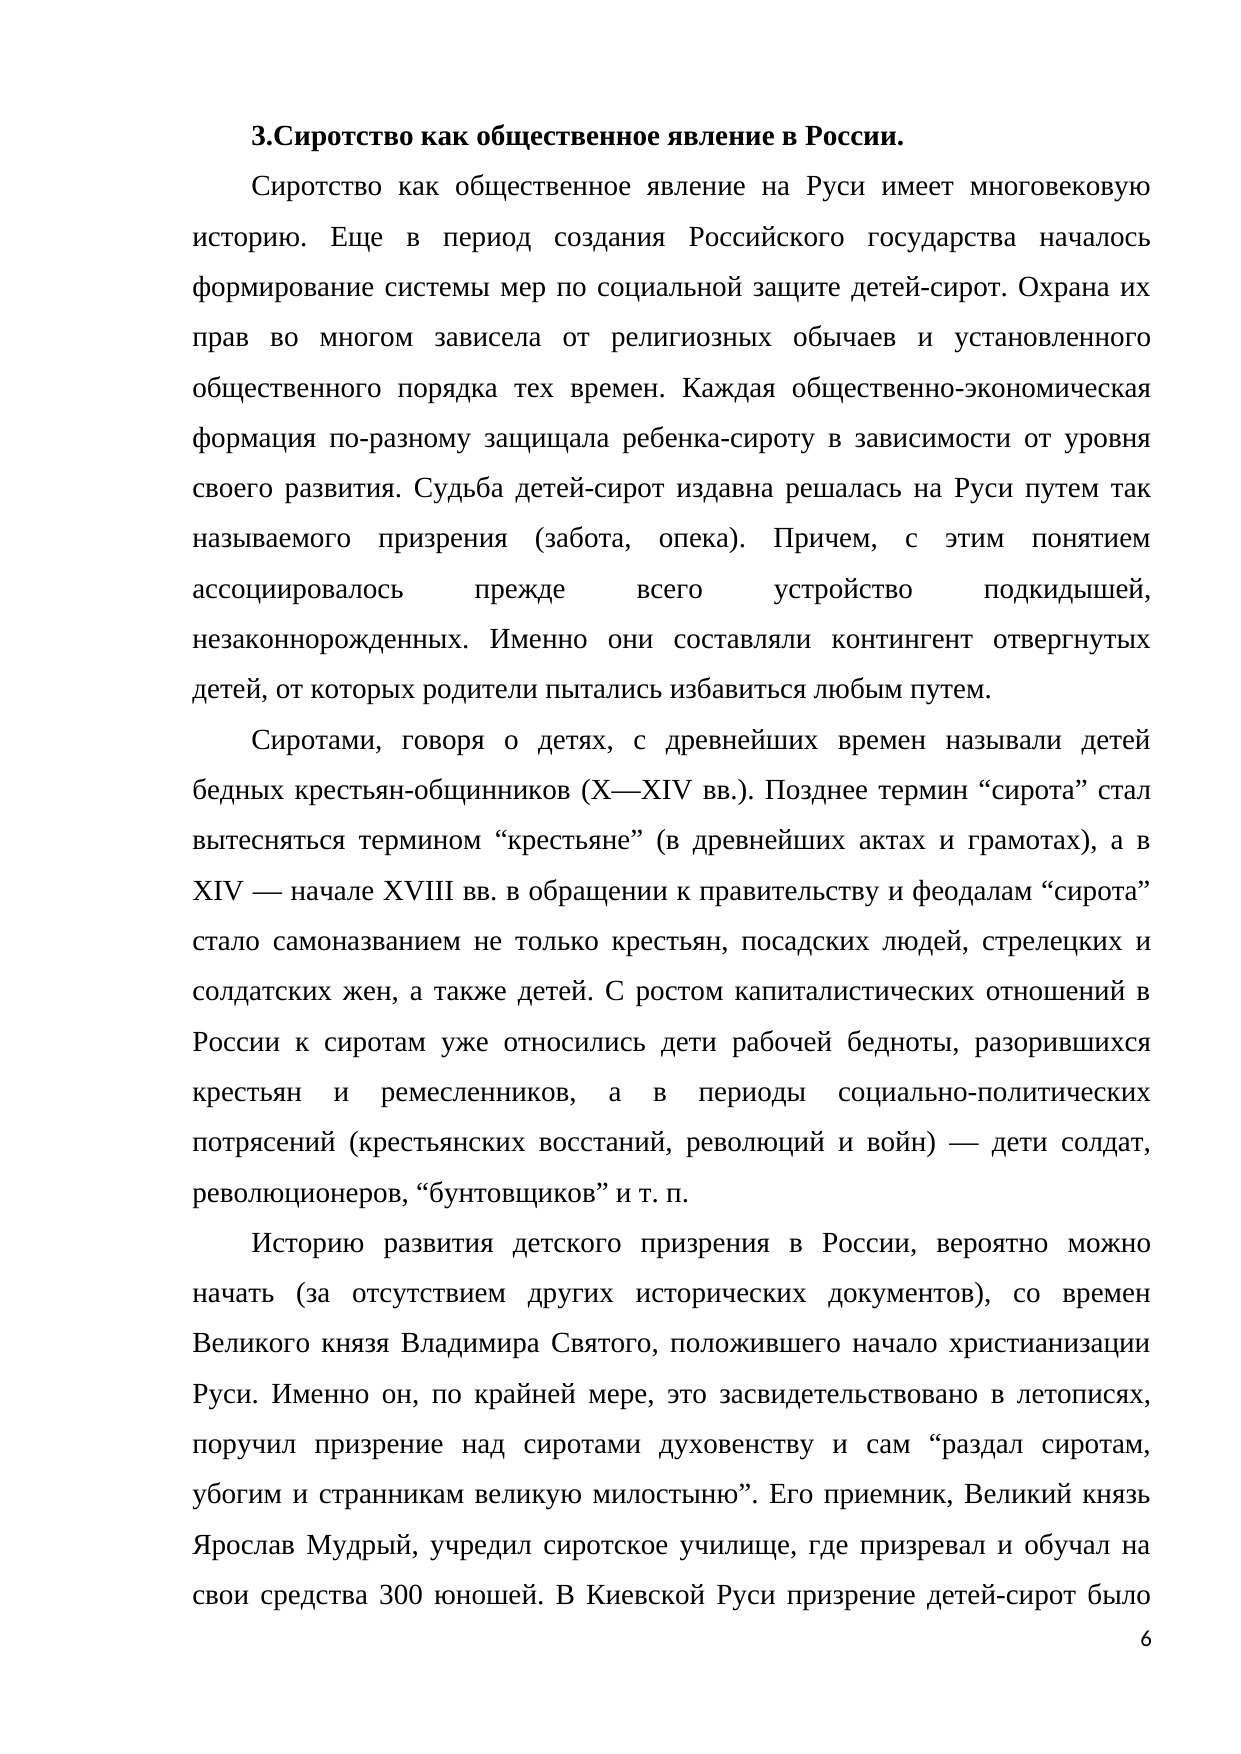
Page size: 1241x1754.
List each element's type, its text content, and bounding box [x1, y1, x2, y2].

text Сиротами, говоря о детях, с древнейших времен называли детей бедных крестьян-общинников (X—XIV вв.). Позднее термин “сирота” стал вытесняться термином “крестьяне” (в древнейших актах и грамотах), а в XIV — начале XVIII вв. в обращении к правительству и феодалам “сирота” стало самоназванием не только крестьян, посадских людей, стрелецких и солдатских жен, а также детей. С ростом капиталистических отношений в России к сиротам уже относились дети рабочей бедноты, разорившихся крестьян и ремесленников, а в периоды социально-политических потрясений (крестьянских восстаний, революций и войн) — дети солдат, революционеров, “бунтовщиков” и т. п. [192, 722, 1152, 1208]
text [192, 1225, 1152, 1611]
text Сиротство как общественное явление на Руси имеет многовековую историю. Еще в период создания Российского государства началось формирование системы мер по социальной защите детей-сирот. Охрана их прав во многом зависела от религиозных обычаев и установленного общественного порядка тех времен. Каждая общественно-экономическая формация по-разному защищала ребенка-сироту в зависимости от уровня своего развития. Судьба детей-сирот издавна решалась на Руси путем так называемого призрения (забота, опека). Причем, с этим понятием ассоциировалось прежде всего устройство подкидышей, незаконнорожденных. Именно они составляли контингент отвергнутых детей, от которых родители пытались избавиться любым путем. [192, 168, 1152, 705]
text 3.Сиротство как общественное явление в России. [192, 118, 1152, 152]
